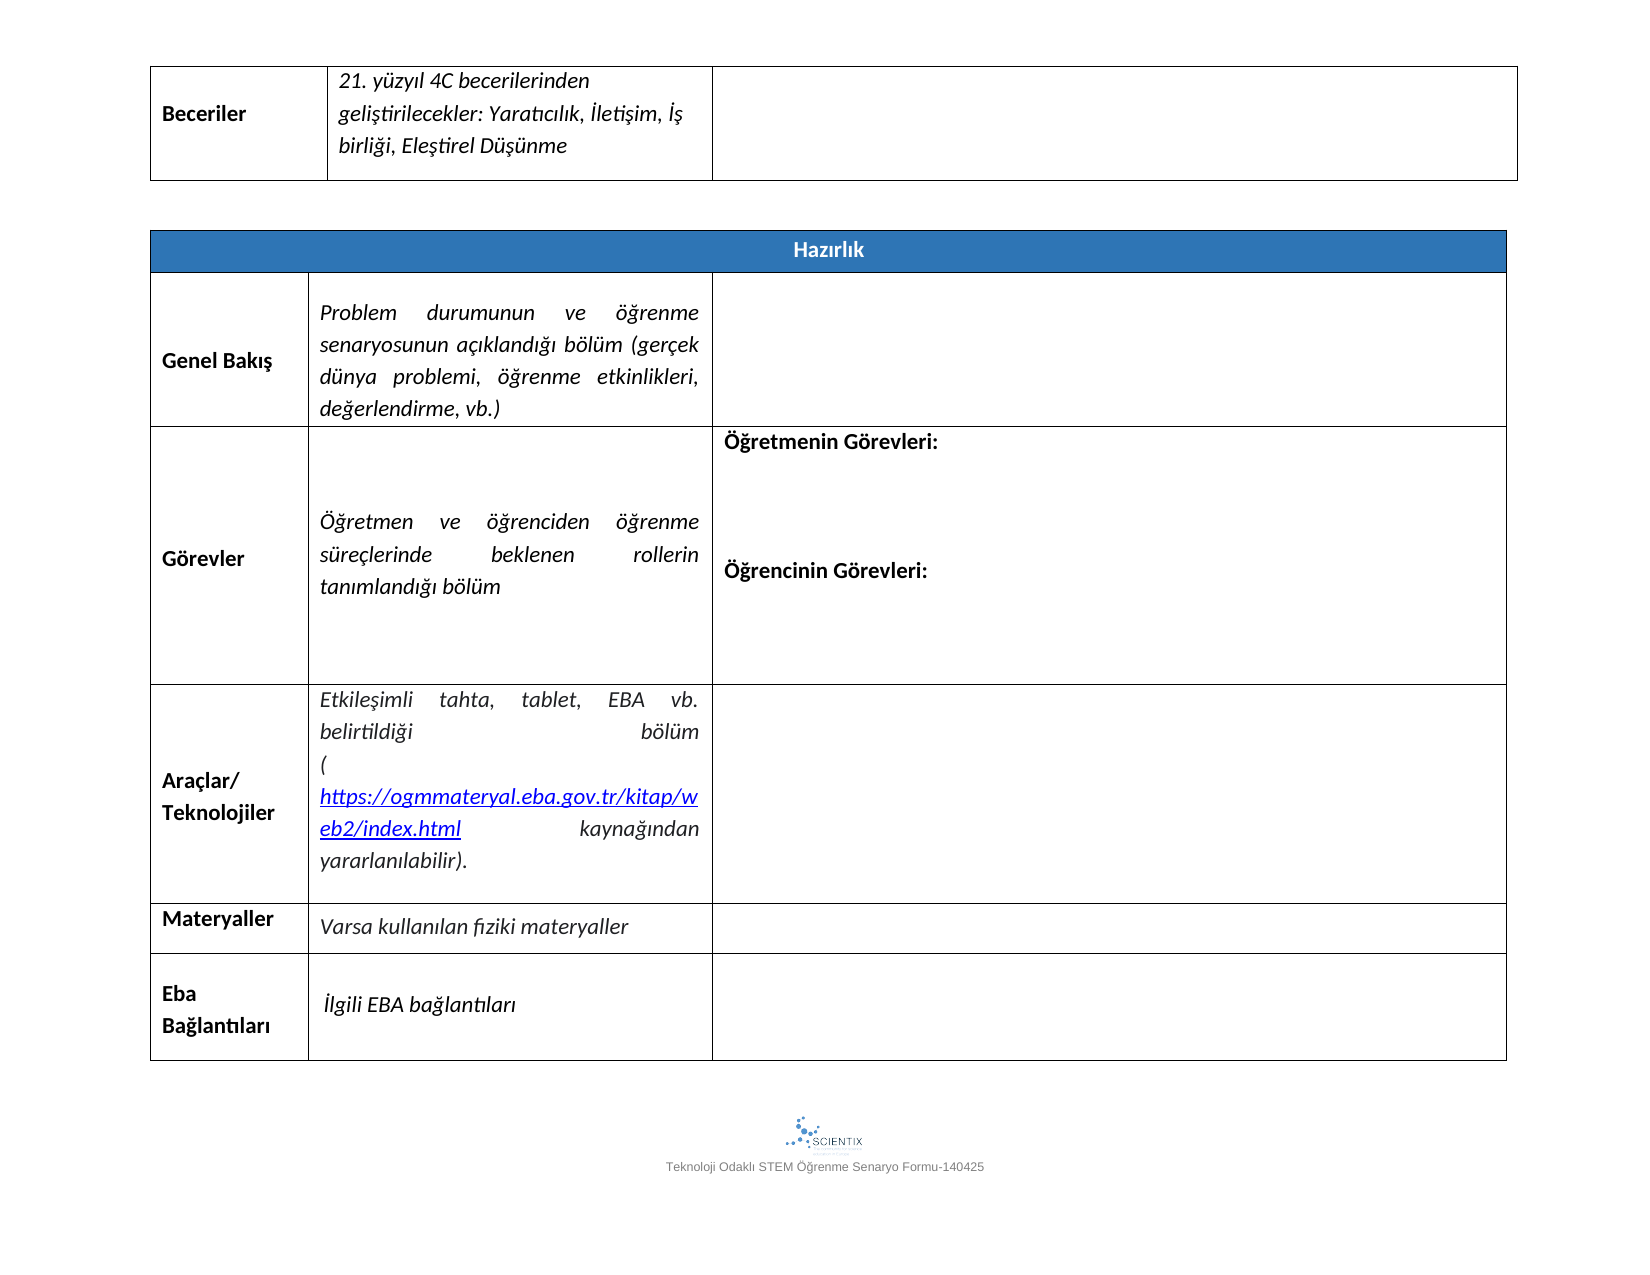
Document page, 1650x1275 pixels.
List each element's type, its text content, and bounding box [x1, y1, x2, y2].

table_cell Etkileşimli tahta, tablet, EBA vb. belirtildiği bölüm (https://ogmmateryal.eba.gov.tr/kitap/web2/index.html kaynağından yararlanılabilir). [309, 685, 712, 903]
table_cell [713, 273, 1506, 426]
table_cell Görevler [151, 427, 308, 684]
table_cell Öğretmen ve öğrenciden öğrenme süreçlerinde beklenen rollerin tanımlandığı bölüm [309, 427, 712, 684]
table_cell Varsa kullanılan fiziki materyaller [309, 904, 712, 953]
table_cell Öğretmenin Görevleri: Öğrencinin Görevleri: [713, 427, 1506, 684]
table_header Hazırlık [151, 231, 1506, 272]
table_cell Materyaller [151, 904, 308, 953]
table_cell Araçlar/ Teknolojiler [151, 685, 308, 903]
table_cell Genel Bakış [151, 273, 308, 426]
table_cell [713, 685, 1506, 903]
table_cell Beceriler [151, 67, 327, 179]
table_cell İlgili EBA bağlantıları [309, 954, 712, 1059]
picture [781, 1113, 869, 1160]
table_cell 21. yüzyıl 4C becerilerinden geliştirilecekler: Yaratıcılık, İletişim, İş birliği, Eleştirel Düşünme [328, 67, 712, 179]
table_cell Problem durumunun ve öğrenme senaryosunun açıklandığı bölüm (gerçek dünya problemi, öğrenme etkinlikleri, değerlendirme, vb.) [309, 273, 712, 426]
table_cell [713, 67, 1517, 179]
table_cell Eba Bağlantıları [151, 954, 308, 1059]
table_cell [713, 904, 1506, 953]
table_cell [713, 954, 1506, 1059]
